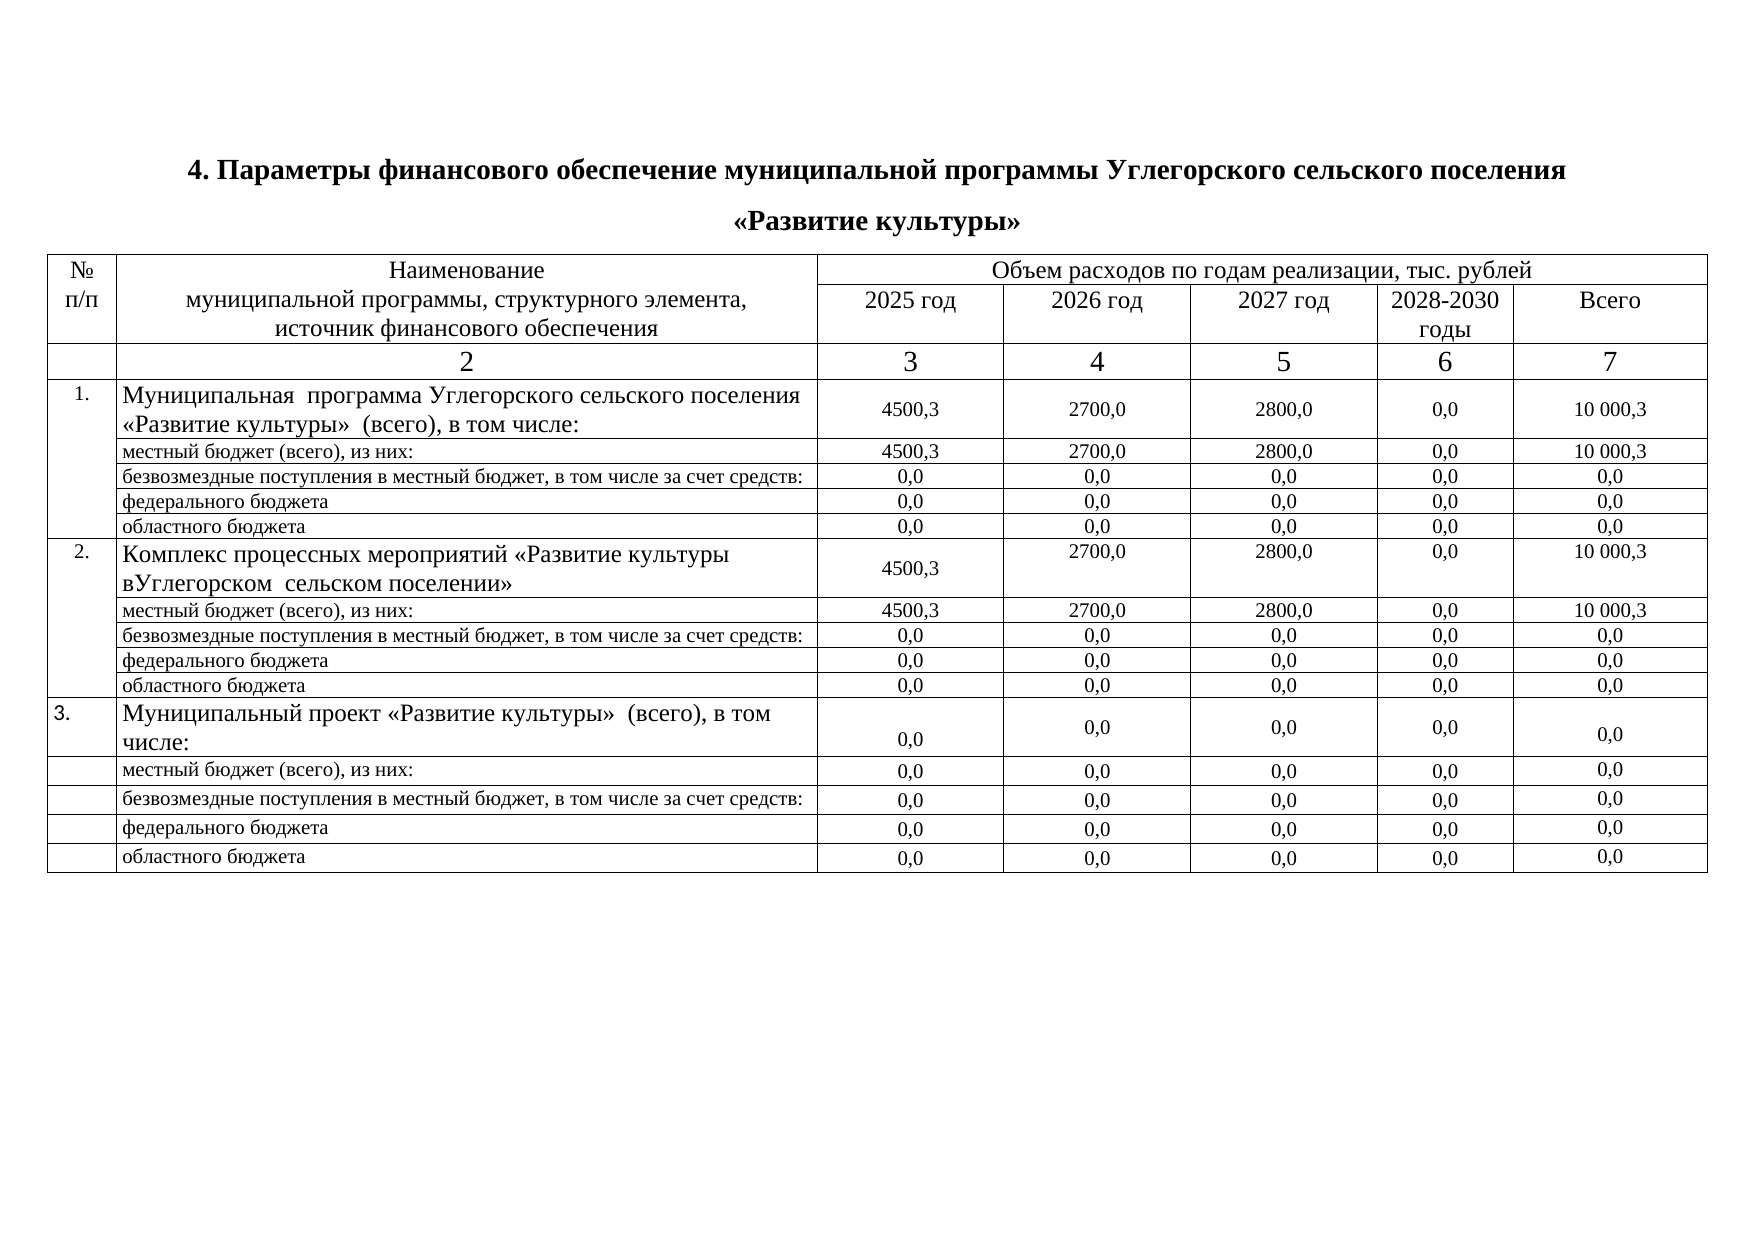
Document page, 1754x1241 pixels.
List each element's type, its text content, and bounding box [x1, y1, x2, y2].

table_cell 0,0 [1514, 844, 1707, 872]
table_cell 0,0 [818, 464, 1003, 488]
table_cell 0,0 [1191, 514, 1377, 538]
table_cell 2025 год [818, 285, 1003, 343]
table_header Наименование муниципальной программы, структурного элемента, источник финансового обеспечения [117, 255, 817, 343]
table_cell 4 [1004, 344, 1190, 379]
table_cell 0,0 [1514, 698, 1707, 756]
table_cell 0,0 [1191, 464, 1377, 488]
table_cell безвозмездные поступления в местный бюджет, в том числе за счет средств: [117, 623, 817, 647]
table_cell 0,0 [1378, 380, 1513, 438]
table_cell 2700,0 [1004, 598, 1190, 622]
table_cell 0,0 [818, 673, 1003, 697]
table_cell 0,0 [1514, 489, 1707, 513]
table_cell 0,0 [1378, 648, 1513, 672]
table_cell 0,0 [818, 786, 1003, 814]
table_cell [48, 786, 116, 814]
table_cell 0,0 [1514, 514, 1707, 538]
table_cell 0,0 [1004, 786, 1190, 814]
table_cell 0,0 [1514, 673, 1707, 697]
table_cell 4500,3 [818, 539, 1003, 597]
table_cell 2. [48, 539, 116, 697]
table_cell 10 000,3 [1514, 439, 1707, 463]
table_cell 0,0 [1378, 815, 1513, 843]
table_cell 0,0 [818, 623, 1003, 647]
table_cell 0,0 [1004, 514, 1190, 538]
table_cell 2800,0 [1191, 439, 1377, 463]
table_cell 0,0 [1004, 815, 1190, 843]
table_cell 0,0 [1514, 815, 1707, 843]
table_cell 0,0 [1004, 489, 1190, 513]
table_cell областного бюджета [117, 514, 817, 538]
table_cell 7 [1514, 344, 1707, 379]
table_cell 0,0 [1191, 757, 1377, 785]
table_cell 0,0 [1191, 844, 1377, 872]
table_cell 0,0 [1514, 757, 1707, 785]
table_cell 0,0 [1004, 673, 1190, 697]
table_header № п/п [48, 255, 116, 343]
table_cell 0,0 [818, 514, 1003, 538]
table_cell местный бюджет (всего), из них: [117, 757, 817, 785]
table_cell Комплекс процессных мероприятий «Развитие культуры вУглегорском сельском поселении» [117, 539, 817, 597]
table_cell 2700,0 [1004, 539, 1190, 597]
table_cell 0,0 [1514, 623, 1707, 647]
table_cell 2800,0 [1191, 598, 1377, 622]
table_cell 0,0 [1378, 698, 1513, 756]
table_cell 0,0 [818, 815, 1003, 843]
table_cell 0,0 [1514, 648, 1707, 672]
table_cell 0,0 [1378, 844, 1513, 872]
table_cell 0,0 [1514, 464, 1707, 488]
table_cell [48, 344, 116, 379]
table_cell [48, 815, 116, 843]
table_cell 0,0 [1378, 464, 1513, 488]
table_cell 2700,0 [1004, 439, 1190, 463]
table_cell безвозмездные поступления в местный бюджет, в том числе за счет средств: [117, 786, 817, 814]
table_cell 0,0 [1191, 815, 1377, 843]
table_cell 0,0 [818, 648, 1003, 672]
table_cell Муниципальный проект «Развитие культуры» (всего), в том числе: [117, 698, 817, 756]
table_cell безвозмездные поступления в местный бюджет, в том числе за счет средств: [117, 464, 817, 488]
table_header Объем расходов по годам реализации, тыс. рублей [818, 255, 1707, 284]
table_cell 0,0 [1378, 623, 1513, 647]
text 4. Параметры финансового обеспечение муниципальной программы Углегорского сельского поселения [18, 152, 1736, 186]
table_cell 4500,3 [818, 598, 1003, 622]
table_cell 2028-2030 годы [1378, 285, 1513, 343]
table_cell 10 000,3 [1514, 380, 1707, 438]
table_cell местный бюджет (всего), из них: [117, 439, 817, 463]
table_cell [48, 844, 116, 872]
table_cell федерального бюджета [117, 815, 817, 843]
table_cell 2800,0 [1191, 539, 1377, 597]
table_cell 0,0 [1191, 623, 1377, 647]
table_cell 0,0 [1004, 464, 1190, 488]
table_cell 2700,0 [1004, 380, 1190, 438]
table_cell 0,0 [1378, 539, 1513, 597]
table_cell 0,0 [818, 757, 1003, 785]
table_cell 6 [1378, 344, 1513, 379]
table_cell 0,0 [818, 844, 1003, 872]
table_cell 0,0 [1191, 673, 1377, 697]
table_cell 2027 год [1191, 285, 1377, 343]
table_cell 0,0 [1004, 623, 1190, 647]
table_cell 0,0 [1004, 648, 1190, 672]
table_cell 0,0 [1514, 786, 1707, 814]
table_cell 0,0 [1378, 489, 1513, 513]
table_cell 0,0 [1191, 489, 1377, 513]
table_cell 10 000,3 [1514, 598, 1707, 622]
table_cell 5 [1191, 344, 1377, 379]
table_cell областного бюджета [117, 844, 817, 872]
table_cell [48, 757, 116, 785]
table_cell 2026 год [1004, 285, 1190, 343]
table_cell федерального бюджета [117, 489, 817, 513]
table_cell 0,0 [1004, 757, 1190, 785]
table_cell 10 000,3 [1514, 539, 1707, 597]
table_cell 0,0 [1378, 439, 1513, 463]
table_cell 0,0 [1378, 786, 1513, 814]
table_cell 3. [48, 698, 116, 756]
table_cell 2800,0 [1191, 380, 1377, 438]
table_cell Муниципальная программа Углегорского сельского поселения «Развитие культуры» (всего), в том числе: [117, 380, 817, 438]
table_cell 4500,3 [818, 439, 1003, 463]
table_cell 0,0 [1378, 673, 1513, 697]
table_cell 1. [48, 380, 116, 538]
table_cell 4500,3 [818, 380, 1003, 438]
table_cell 2 [117, 344, 817, 379]
table_cell 0,0 [1378, 757, 1513, 785]
table_cell 0,0 [1004, 844, 1190, 872]
table_cell областного бюджета [117, 673, 817, 697]
table_cell 0,0 [1004, 698, 1190, 756]
table_cell 0,0 [1191, 648, 1377, 672]
table_cell Всего [1514, 285, 1707, 343]
table_cell 3 [818, 344, 1003, 379]
table_cell 0,0 [1378, 514, 1513, 538]
table_cell 0,0 [818, 698, 1003, 756]
table_cell 0,0 [818, 489, 1003, 513]
table_cell федерального бюджета [117, 648, 817, 672]
table_cell 0,0 [1191, 698, 1377, 756]
text «Развитие культуры» [18, 203, 1736, 237]
table_cell 0,0 [1191, 786, 1377, 814]
table_cell местный бюджет (всего), из них: [117, 598, 817, 622]
table_cell 0,0 [1378, 598, 1513, 622]
